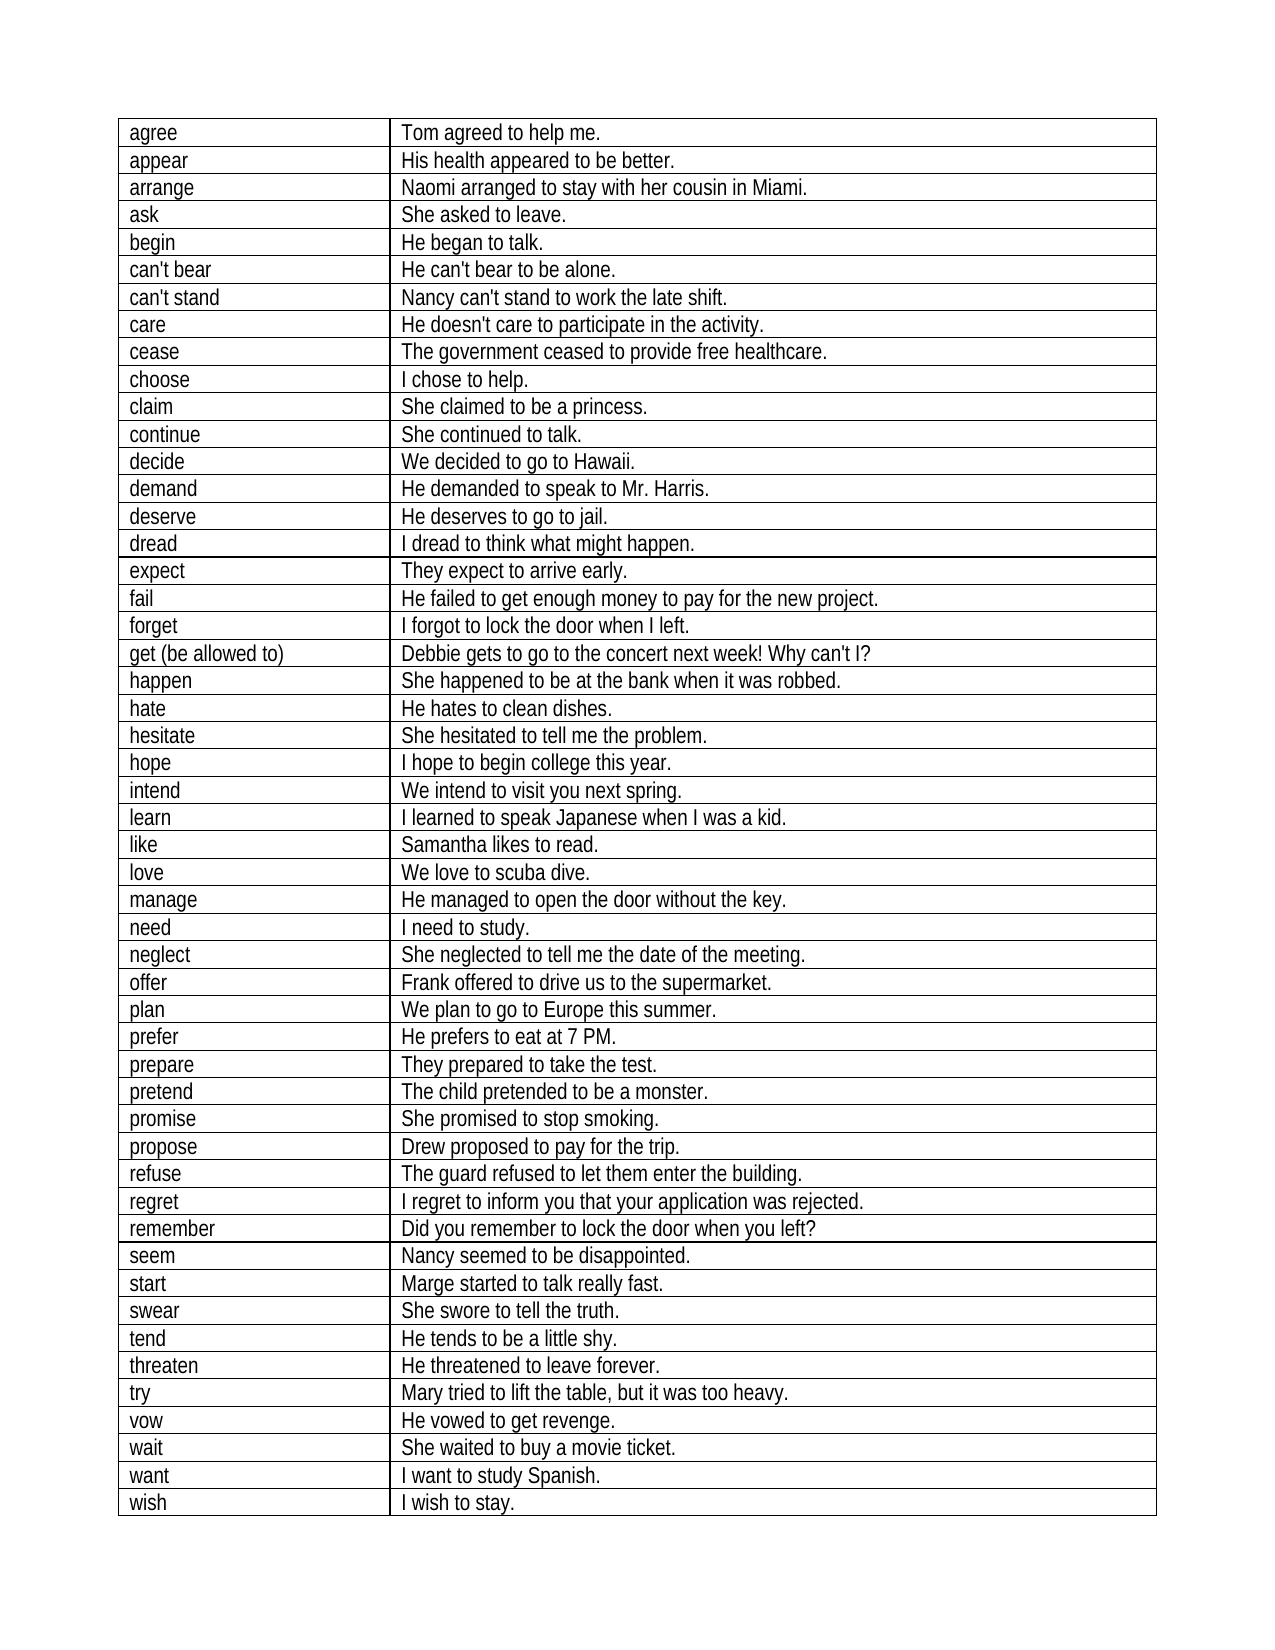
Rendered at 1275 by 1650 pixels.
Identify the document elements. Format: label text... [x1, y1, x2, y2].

table_cell can't stand [119, 284, 389, 310]
table_cell Did you remember to lock the door when you left? [391, 1215, 1156, 1241]
table_cell arrange [119, 174, 389, 200]
table_cell continue [119, 421, 389, 447]
table_cell prepare [119, 1051, 389, 1077]
table_cell She claimed to be a princess. [391, 393, 1156, 419]
table_cell claim [119, 393, 389, 419]
table_cell vow [119, 1407, 389, 1433]
table_cell He failed to get enough money to pay for the new project. [391, 585, 1156, 611]
table_cell We intend to visit you next spring. [391, 777, 1156, 803]
table_cell expect [119, 558, 389, 584]
table_cell need [119, 914, 389, 940]
table_cell He deserves to go to jail. [391, 503, 1156, 529]
table_cell She promised to stop smoking. [391, 1105, 1156, 1132]
table_cell I forgot to lock the door when I left. [391, 612, 1156, 639]
table_cell She asked to leave. [391, 201, 1156, 228]
table_cell He tends to be a little shy. [391, 1325, 1156, 1351]
table_cell I chose to help. [391, 366, 1156, 392]
table_cell He vowed to get revenge. [391, 1407, 1156, 1433]
table_cell happen [119, 667, 389, 693]
table_cell He hates to clean dishes. [391, 695, 1156, 721]
table_cell care [119, 311, 389, 337]
table_cell Nancy seemed to be disappointed. [391, 1243, 1156, 1269]
table_cell Frank offered to drive us to the supermarket. [391, 969, 1156, 995]
table_cell manage [119, 886, 389, 913]
table_cell Marge started to talk really fast. [391, 1270, 1156, 1296]
table_cell He began to talk. [391, 229, 1156, 255]
table_cell swear [119, 1297, 389, 1323]
table_cell prefer [119, 1023, 389, 1049]
table_cell I regret to inform you that your application was rejected. [391, 1188, 1156, 1214]
table_cell The government ceased to provide free healthcare. [391, 338, 1156, 365]
table_cell We plan to go to Europe this summer. [391, 996, 1156, 1022]
table_cell Samantha likes to read. [391, 831, 1156, 858]
table_cell hate [119, 695, 389, 721]
table_cell propose [119, 1133, 389, 1159]
table_cell She waited to buy a movie ticket. [391, 1434, 1156, 1461]
table_cell He managed to open the door without the key. [391, 886, 1156, 913]
table_cell She happened to be at the bank when it was robbed. [391, 667, 1156, 693]
table_cell She swore to tell the truth. [391, 1297, 1156, 1323]
table_cell She hesitated to tell me the problem. [391, 722, 1156, 748]
table_cell plan [119, 996, 389, 1022]
table_cell ask [119, 201, 389, 228]
table_cell dread [119, 530, 389, 556]
table_cell threaten [119, 1352, 389, 1378]
table_cell He prefers to eat at 7 PM. [391, 1023, 1156, 1049]
table_cell The child pretended to be a monster. [391, 1078, 1156, 1104]
table_cell They prepared to take the test. [391, 1051, 1156, 1077]
table_cell refuse [119, 1160, 389, 1187]
table_cell His health appeared to be better. [391, 147, 1156, 173]
table_cell Drew proposed to pay for the trip. [391, 1133, 1156, 1159]
table_cell choose [119, 366, 389, 392]
table_cell cease [119, 338, 389, 365]
table_cell like [119, 831, 389, 858]
table_cell hesitate [119, 722, 389, 748]
table_cell She neglected to tell me the date of the meeting. [391, 941, 1156, 967]
table_cell They expect to arrive early. [391, 558, 1156, 584]
table_cell I wish to stay. [391, 1489, 1156, 1515]
table_cell get (be allowed to) [119, 640, 389, 666]
table_cell I hope to begin college this year. [391, 749, 1156, 776]
table_cell pretend [119, 1078, 389, 1104]
table_cell love [119, 859, 389, 885]
table_cell demand [119, 475, 389, 502]
table_cell I need to study. [391, 914, 1156, 940]
table_cell can't bear [119, 256, 389, 282]
table_cell wish [119, 1489, 389, 1515]
table_cell forget [119, 612, 389, 639]
table_cell intend [119, 777, 389, 803]
table_cell learn [119, 804, 389, 830]
table_cell We decided to go to Hawaii. [391, 448, 1156, 474]
table_cell wait [119, 1434, 389, 1461]
table_cell fail [119, 585, 389, 611]
table_cell We love to scuba dive. [391, 859, 1156, 885]
table_cell He demanded to speak to Mr. Harris. [391, 475, 1156, 502]
table_cell He can't bear to be alone. [391, 256, 1156, 282]
table_cell regret [119, 1188, 389, 1214]
table_cell hope [119, 749, 389, 776]
table_cell I dread to think what might happen. [391, 530, 1156, 556]
table_cell offer [119, 969, 389, 995]
table_cell begin [119, 229, 389, 255]
table_cell try [119, 1379, 389, 1406]
table_cell decide [119, 448, 389, 474]
table_cell Debbie gets to go to the concert next week! Why can't I? [391, 640, 1156, 666]
table_cell appear [119, 147, 389, 173]
table_cell She continued to talk. [391, 421, 1156, 447]
table_cell The guard refused to let them enter the building. [391, 1160, 1156, 1187]
table_cell seem [119, 1243, 389, 1269]
table_header Tom agreed to help me. [391, 119, 1156, 146]
table_cell remember [119, 1215, 389, 1241]
table_cell start [119, 1270, 389, 1296]
table_cell want [119, 1462, 389, 1488]
table_header agree [119, 119, 389, 146]
table_cell Mary tried to lift the table, but it was too heavy. [391, 1379, 1156, 1406]
table_cell tend [119, 1325, 389, 1351]
table_cell Naomi arranged to stay with her cousin in Miami. [391, 174, 1156, 200]
table_cell Nancy can't stand to work the late shift. [391, 284, 1156, 310]
table_cell He doesn't care to participate in the activity. [391, 311, 1156, 337]
table_cell neglect [119, 941, 389, 967]
table_cell deserve [119, 503, 389, 529]
table_cell I want to study Spanish. [391, 1462, 1156, 1488]
table_cell He threatened to leave forever. [391, 1352, 1156, 1378]
table_cell promise [119, 1105, 389, 1132]
table_cell I learned to speak Japanese when I was a kid. [391, 804, 1156, 830]
